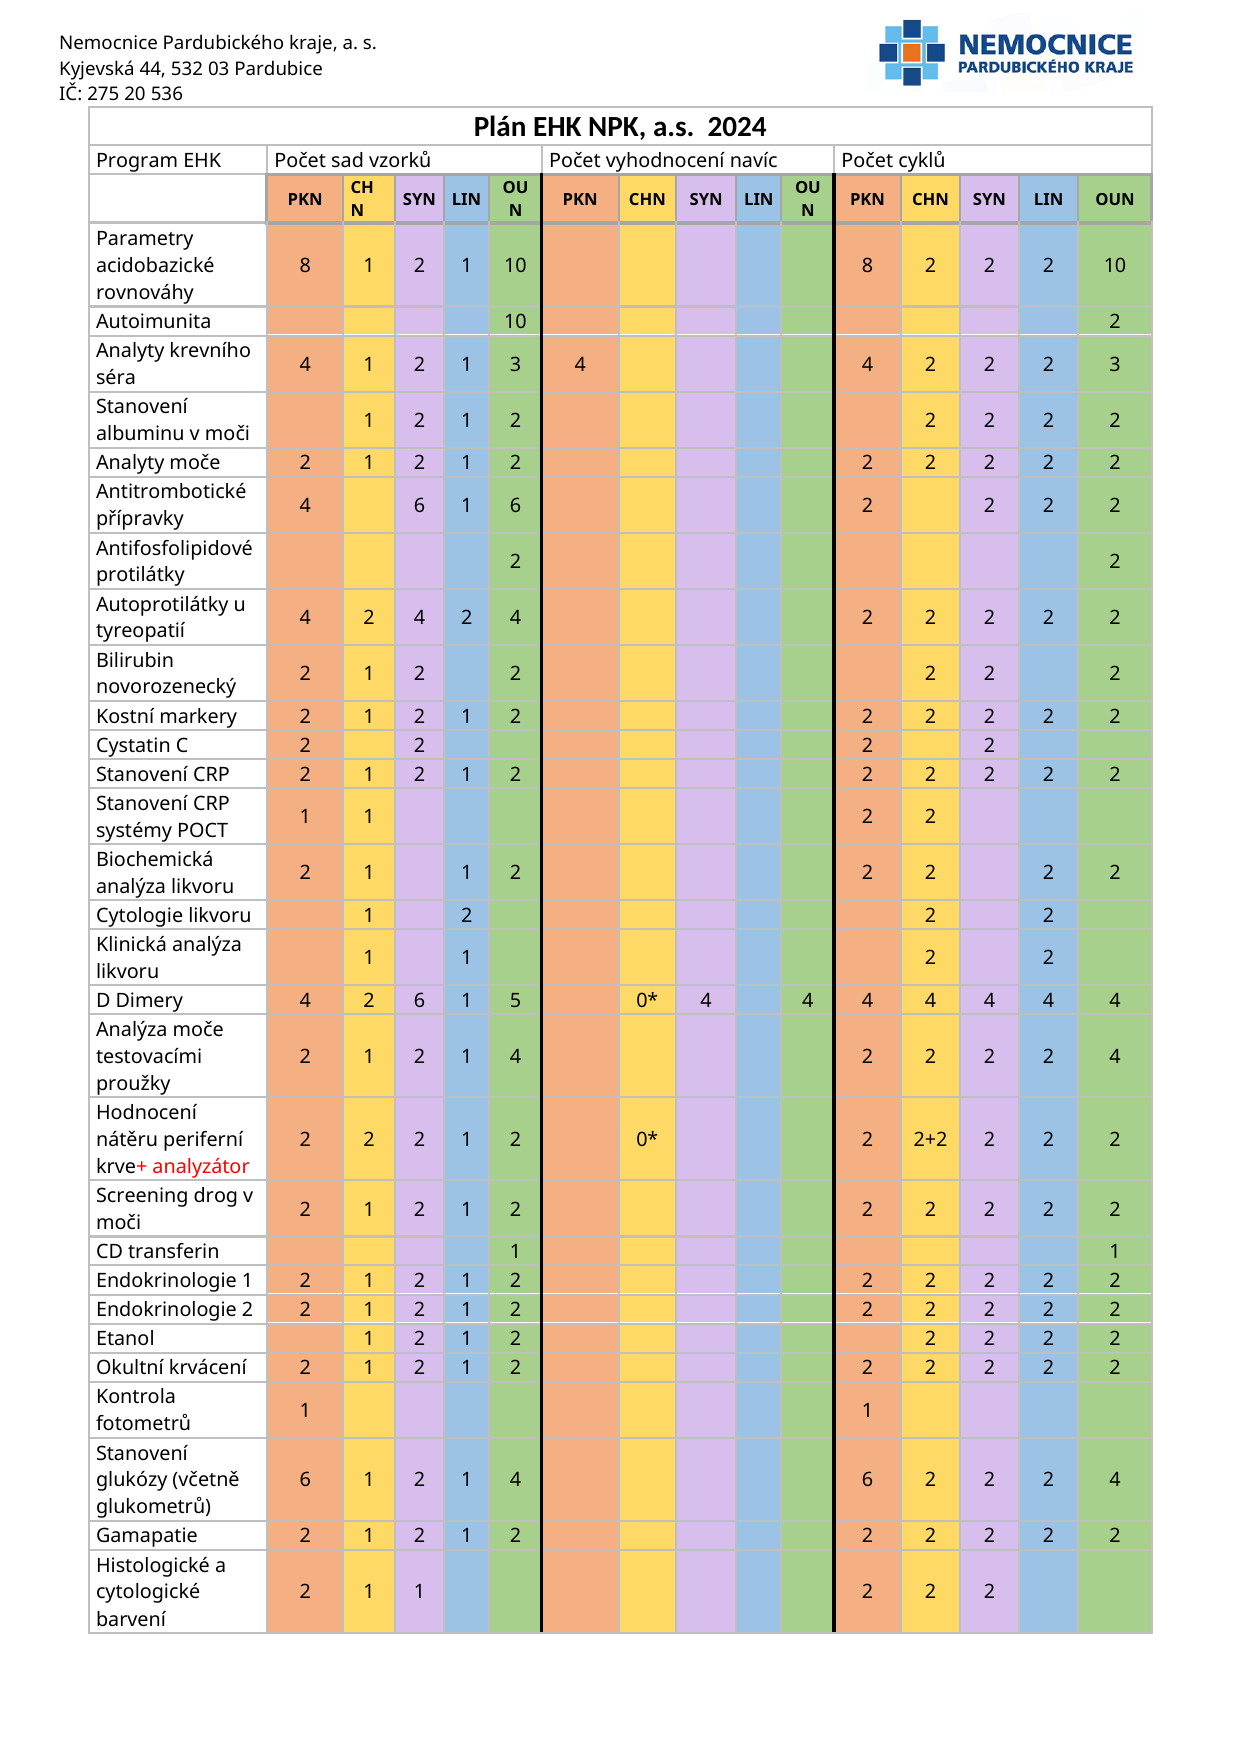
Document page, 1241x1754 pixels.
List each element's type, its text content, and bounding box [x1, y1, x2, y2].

table_cell [836, 646, 900, 700]
table_cell [543, 534, 618, 588]
table_cell 2 [961, 590, 1018, 644]
table_cell [677, 1551, 735, 1632]
table_cell 2 [1020, 478, 1077, 532]
table_cell 2 [902, 930, 959, 984]
table_cell Endokrinologie 1 [90, 1266, 266, 1293]
table_cell [1020, 534, 1077, 588]
table_cell [782, 1266, 832, 1293]
table_cell 2 [902, 1266, 959, 1293]
table_cell 2 [902, 1439, 959, 1520]
table_cell [782, 1015, 832, 1096]
table_cell 1 [344, 1325, 394, 1352]
table_cell 2 [1079, 845, 1151, 899]
table_cell 2 [396, 1296, 443, 1322]
table_cell [677, 337, 735, 391]
table_cell 2 [1079, 1181, 1151, 1235]
table_cell [782, 393, 832, 447]
table_cell 2 [902, 760, 959, 787]
table_cell 2 [1020, 760, 1077, 787]
table_cell 2 [1079, 702, 1151, 729]
table_cell 2 [836, 789, 900, 843]
table_cell [836, 1238, 900, 1264]
table_cell 2 [1020, 1296, 1077, 1322]
table_cell 1 [445, 1296, 488, 1322]
table_cell Stanovení CRP systémy POCT [90, 789, 266, 843]
table_cell [782, 1551, 832, 1632]
table_cell 2 [836, 449, 900, 476]
table_cell [737, 1181, 780, 1235]
table_cell [737, 845, 780, 899]
table_cell [782, 1325, 832, 1352]
table_cell 2 [268, 1266, 342, 1293]
table_cell [268, 534, 342, 588]
table_cell [620, 1181, 675, 1235]
table_cell [836, 534, 900, 588]
table_cell 4 [396, 590, 443, 644]
table_cell 1 [344, 930, 394, 984]
table_cell LIN [1020, 176, 1077, 221]
table_cell Program EHK [90, 146, 266, 173]
table_cell 4 [1079, 1439, 1151, 1520]
table_cell [543, 1354, 618, 1381]
table_cell 2 [396, 646, 443, 700]
table_cell [782, 337, 832, 391]
table_cell 2 [1079, 760, 1151, 787]
table_cell 2 [1020, 1325, 1077, 1352]
table_cell 2 [902, 1325, 959, 1352]
table_cell 1 [344, 1015, 394, 1096]
table_cell [620, 337, 675, 391]
table_cell 6 [836, 1439, 900, 1520]
table_cell PKN [543, 176, 618, 221]
table_cell 2 [396, 731, 443, 758]
table_cell [620, 646, 675, 700]
table_cell 2 [396, 1098, 443, 1179]
table_cell 1 [396, 1551, 443, 1632]
table_cell 2 [961, 337, 1018, 391]
table_cell 4 [268, 337, 342, 391]
table_cell [677, 702, 735, 729]
table_cell [737, 1098, 780, 1179]
table_cell Hodnocení nátěru periferní krve+ analyzátor [90, 1098, 266, 1179]
table_cell [620, 534, 675, 588]
table_cell 2 [961, 646, 1018, 700]
table_cell [543, 845, 618, 899]
table_cell [620, 393, 675, 447]
table_cell [737, 702, 780, 729]
table_cell 2 [961, 1354, 1018, 1381]
table_cell [961, 901, 1018, 928]
table_cell 2 [490, 1354, 540, 1381]
table_cell [782, 930, 832, 984]
table_cell 2 [1020, 1266, 1077, 1293]
table_cell 6 [490, 478, 540, 532]
table_cell [445, 789, 488, 843]
table_cell 4 [543, 337, 618, 391]
table_cell [677, 1238, 735, 1264]
table_cell Počet vyhodnocení navíc [543, 146, 833, 173]
table_cell [268, 308, 342, 334]
table_cell [1079, 731, 1151, 758]
table_cell 2 [490, 702, 540, 729]
table_cell 6 [268, 1439, 342, 1520]
table_cell 2 [396, 1266, 443, 1293]
table_cell [620, 1015, 675, 1096]
table_cell 0* [620, 1098, 675, 1179]
table_cell [782, 789, 832, 843]
table_cell 2 [1020, 1439, 1077, 1520]
table_cell [396, 308, 443, 334]
table_cell Počet sad vzorků [268, 146, 541, 173]
table_cell 2 [902, 393, 959, 447]
table_cell 1 [344, 337, 394, 391]
table_cell [543, 1325, 618, 1352]
table_cell 6 [396, 478, 443, 532]
table_cell [543, 760, 618, 787]
table_cell [620, 308, 675, 334]
table_cell [902, 731, 959, 758]
table_cell 2 [344, 986, 394, 1013]
table_cell 1 [445, 760, 488, 787]
table_cell 2 [1079, 308, 1151, 334]
table_cell 4 [902, 986, 959, 1013]
table_cell LIN [445, 176, 488, 221]
table_cell 2 [961, 1522, 1018, 1549]
table_cell Stanovení CRP [90, 760, 266, 787]
table_cell 1 [445, 1439, 488, 1520]
table_cell Stanovení glukózy (včetně glukometrů) [90, 1439, 266, 1520]
table_cell [782, 1383, 832, 1437]
table_cell [961, 308, 1018, 334]
table_cell [782, 1296, 832, 1322]
table_cell Kostní markery [90, 702, 266, 729]
table_cell [1079, 901, 1151, 928]
table_cell [782, 731, 832, 758]
table_cell Antifosfolipidové protilátky [90, 534, 266, 588]
table_cell 2 [1079, 393, 1151, 447]
table_cell 10 [490, 225, 540, 305]
table_cell 2 [1020, 1354, 1077, 1381]
table_cell [677, 789, 735, 843]
table_cell [677, 478, 735, 532]
table_cell [782, 308, 832, 334]
table_cell [543, 646, 618, 700]
table_cell [1079, 789, 1151, 843]
table_cell [677, 731, 735, 758]
table_cell 2 [902, 1522, 959, 1549]
table_cell [782, 845, 832, 899]
table_cell [737, 393, 780, 447]
table_cell Gamapatie [90, 1522, 266, 1549]
table_cell 1 [344, 1551, 394, 1632]
table_cell 2 [1079, 1266, 1151, 1293]
table_cell [902, 1383, 959, 1437]
table_cell 1 [344, 393, 394, 447]
table_cell [737, 760, 780, 787]
table_cell [396, 901, 443, 928]
table_cell [677, 646, 735, 700]
table_cell 1 [268, 1383, 342, 1437]
table_cell [344, 731, 394, 758]
table_cell [737, 901, 780, 928]
table_cell [782, 225, 832, 305]
table_cell [961, 534, 1018, 588]
table_cell Analyty krevního séra [90, 337, 266, 391]
table_cell 1 [344, 702, 394, 729]
table_cell 2 [396, 225, 443, 305]
table_cell [782, 1238, 832, 1264]
table_cell CHN [902, 176, 959, 221]
table_cell 2 [961, 449, 1018, 476]
table_cell [620, 225, 675, 305]
table_cell 2 [268, 845, 342, 899]
table_cell 10 [490, 308, 540, 334]
table_cell 4 [836, 337, 900, 391]
table_cell 1 [445, 337, 488, 391]
table_cell [344, 308, 394, 334]
table_cell [1020, 646, 1077, 700]
table_cell [737, 478, 780, 532]
table_cell [620, 760, 675, 787]
table_cell [737, 449, 780, 476]
table_cell 1 [445, 930, 488, 984]
table_cell [677, 1325, 735, 1352]
table_cell 1 [344, 646, 394, 700]
table_cell [836, 1325, 900, 1352]
table_cell Bilirubin novorozenecký [90, 646, 266, 700]
picture [866, 13, 1144, 92]
table_cell [737, 1522, 780, 1549]
table_cell [737, 646, 780, 700]
table_cell [268, 393, 342, 447]
table_cell [543, 1383, 618, 1437]
table_cell [543, 986, 618, 1013]
table_cell 2 [445, 901, 488, 928]
table_cell [737, 1551, 780, 1632]
table_cell 4 [677, 986, 735, 1013]
table_cell 1 [445, 1181, 488, 1235]
table_cell 1 [445, 1354, 488, 1381]
table_cell [543, 702, 618, 729]
table_cell 2 [961, 393, 1018, 447]
table_cell [782, 590, 832, 644]
table_cell [782, 901, 832, 928]
table_cell 2 [1079, 590, 1151, 644]
table_cell Klinická analýza likvoru [90, 930, 266, 984]
table_cell 1 [344, 845, 394, 899]
table_cell 2 [836, 478, 900, 532]
table_cell [677, 901, 735, 928]
table_cell [737, 590, 780, 644]
table_cell 8 [268, 225, 342, 305]
table_cell 2 [396, 702, 443, 729]
table_cell 2 [396, 1325, 443, 1352]
table_cell [961, 789, 1018, 843]
table_cell Analyty moče [90, 449, 266, 476]
table_cell 1 [344, 225, 394, 305]
table_cell [902, 1238, 959, 1264]
table_cell 1 [836, 1383, 900, 1437]
table_cell 2 [1079, 1354, 1151, 1381]
table_cell [543, 901, 618, 928]
table_cell [620, 478, 675, 532]
table_cell [677, 393, 735, 447]
table_cell 2 [490, 845, 540, 899]
table_cell 2 [344, 590, 394, 644]
table_cell 2 [490, 449, 540, 476]
table_cell [620, 731, 675, 758]
table_cell 2 [1020, 590, 1077, 644]
table_cell 1 [445, 845, 488, 899]
table_cell 2 [961, 1325, 1018, 1352]
table_cell 4 [490, 1439, 540, 1520]
table_cell [737, 789, 780, 843]
table_cell 2 [268, 1354, 342, 1381]
table_cell 2 [268, 1015, 342, 1096]
table_cell 2 [902, 702, 959, 729]
table_cell 2 [961, 760, 1018, 787]
table_cell 2 [1020, 1015, 1077, 1096]
table_cell 2 [836, 1098, 900, 1179]
table_cell [677, 1354, 735, 1381]
table_cell Screening drog v moči [90, 1181, 266, 1235]
table_cell [620, 449, 675, 476]
table_cell D Dimery [90, 986, 266, 1013]
table_cell 2 [344, 1098, 394, 1179]
table_cell 2 [902, 845, 959, 899]
table_cell 4 [961, 986, 1018, 1013]
table_cell [543, 1238, 618, 1264]
table_cell [737, 1325, 780, 1352]
table_cell CHN [620, 176, 675, 221]
table_cell 2 [836, 1296, 900, 1322]
table_cell [396, 1238, 443, 1264]
table_cell 2 [396, 1354, 443, 1381]
table_cell [90, 175, 265, 221]
table_cell [836, 930, 900, 984]
table_cell 2 [268, 449, 342, 476]
table_cell 1 [445, 393, 488, 447]
table_cell [677, 1439, 735, 1520]
table_cell [677, 930, 735, 984]
table_cell 2 [1020, 449, 1077, 476]
table_cell 2 [490, 760, 540, 787]
table_cell 2 [396, 393, 443, 447]
table_cell 2 [268, 702, 342, 729]
table_cell [677, 760, 735, 787]
table_cell [782, 1522, 832, 1549]
table_cell 2 [1079, 534, 1151, 588]
table_cell Autoimunita [90, 308, 266, 334]
table_cell PKN [268, 176, 342, 221]
table_cell SYN [396, 176, 443, 221]
table_cell [737, 337, 780, 391]
table_cell [268, 930, 342, 984]
table_cell [737, 930, 780, 984]
table_cell 2 [836, 1015, 900, 1096]
table_cell [543, 1266, 618, 1293]
table_cell 2 [268, 646, 342, 700]
table_cell 2 [1020, 1098, 1077, 1179]
table_cell 2 [1020, 702, 1077, 729]
table_cell [737, 1354, 780, 1381]
table_cell 1 [445, 986, 488, 1013]
table_cell 2 [268, 1098, 342, 1179]
table_cell [737, 225, 780, 305]
table_cell 2 [490, 1325, 540, 1352]
table_cell 2 [961, 1439, 1018, 1520]
table_cell [620, 1522, 675, 1549]
table_cell [620, 1354, 675, 1381]
table_cell 2 [1079, 1098, 1151, 1179]
table_cell [737, 986, 780, 1013]
table_cell [543, 930, 618, 984]
table_cell 2 [396, 760, 443, 787]
table_cell [620, 1551, 675, 1632]
table_cell [1020, 1383, 1077, 1437]
table_cell 2 [268, 1522, 342, 1549]
table_cell [782, 646, 832, 700]
table_cell 2 [902, 1296, 959, 1322]
table_cell Cytologie likvoru [90, 901, 266, 928]
table_cell [396, 534, 443, 588]
table_cell [1020, 731, 1077, 758]
table_cell 2 [1079, 1325, 1151, 1352]
table_cell 2 [490, 1522, 540, 1549]
table_cell 2 [836, 702, 900, 729]
table_cell [737, 308, 780, 334]
table_cell [268, 901, 342, 928]
table_cell 6 [396, 986, 443, 1013]
table_cell 2 [902, 789, 959, 843]
table_cell [396, 930, 443, 984]
table_cell [1079, 1551, 1151, 1632]
table_cell 2 [490, 393, 540, 447]
table_cell 2 [836, 760, 900, 787]
table_cell [1020, 1238, 1077, 1264]
table_cell 3 [1079, 337, 1151, 391]
table_cell [543, 393, 618, 447]
table_cell 2 [836, 1551, 900, 1632]
table_cell [268, 1238, 342, 1264]
table_cell [620, 845, 675, 899]
table_cell 2 [1079, 1296, 1151, 1322]
table_cell [1020, 308, 1077, 334]
table_cell [836, 901, 900, 928]
table_cell [836, 393, 900, 447]
table_cell 2 [490, 534, 540, 588]
table_cell Biochemická analýza likvoru [90, 845, 266, 899]
table_cell [543, 731, 618, 758]
table_cell 1 [445, 1015, 488, 1096]
table_cell OUN [1079, 176, 1150, 221]
table_cell 2 [1079, 478, 1151, 532]
table_cell 1 [490, 1238, 540, 1264]
table_cell [620, 901, 675, 928]
table_cell 2 [1079, 1522, 1151, 1549]
table_cell 2 [836, 1354, 900, 1381]
table_cell [543, 225, 618, 305]
table_cell 4 [1079, 986, 1151, 1013]
table_cell 2 [490, 1181, 540, 1235]
table_cell 2 [396, 1181, 443, 1235]
table_cell [677, 1015, 735, 1096]
table_cell 2 [268, 1181, 342, 1235]
table_cell [344, 1383, 394, 1437]
table_cell [396, 789, 443, 843]
table_cell 2 [1020, 845, 1077, 899]
table_cell 1 [344, 1439, 394, 1520]
table_cell [677, 1296, 735, 1322]
table_cell [396, 845, 443, 899]
table_cell [543, 1551, 618, 1632]
table_cell [445, 646, 488, 700]
table_cell 2 [1020, 901, 1077, 928]
table_cell 2 [268, 731, 342, 758]
table_cell [620, 1296, 675, 1322]
table_cell 2 [902, 1015, 959, 1096]
table_cell 2 [902, 337, 959, 391]
table_cell [620, 930, 675, 984]
table_cell 4 [1020, 986, 1077, 1013]
table_cell Kontrola fotometrů [90, 1383, 266, 1437]
table_cell [677, 845, 735, 899]
table_cell [782, 1098, 832, 1179]
table_cell 2 [836, 1522, 900, 1549]
table_cell 2 [961, 702, 1018, 729]
table_cell 5 [490, 986, 540, 1013]
table_cell [543, 478, 618, 532]
table_cell Etanol [90, 1325, 266, 1352]
table_cell [543, 1439, 618, 1520]
table_cell [268, 1325, 342, 1352]
table_cell 2 [836, 845, 900, 899]
table_cell 2 [902, 1354, 959, 1381]
table_cell 2 [1020, 393, 1077, 447]
table_cell [737, 731, 780, 758]
table_cell [543, 1015, 618, 1096]
table_cell 1 [445, 702, 488, 729]
table_cell [1079, 1383, 1151, 1437]
table_cell [677, 590, 735, 644]
table_cell 2 [396, 337, 443, 391]
table_cell [902, 534, 959, 588]
table_cell [737, 1296, 780, 1322]
table_cell 1 [445, 1266, 488, 1293]
table_cell 1 [445, 1325, 488, 1352]
table_cell [782, 702, 832, 729]
table_cell 1 [445, 1098, 488, 1179]
table_cell [543, 308, 618, 334]
table_cell Cystatin C [90, 731, 266, 758]
table_cell 1 [344, 1522, 394, 1549]
table_cell 2 [490, 646, 540, 700]
table_cell [902, 478, 959, 532]
table_cell 4 [782, 986, 832, 1013]
table_cell 2 [490, 1266, 540, 1293]
table_cell 1 [268, 789, 342, 843]
table_cell 2 [1020, 1522, 1077, 1549]
table_cell 2 [961, 1181, 1018, 1235]
table_cell 2 [902, 449, 959, 476]
table_cell [782, 534, 832, 588]
table_cell [782, 760, 832, 787]
table_cell Endokrinologie 2 [90, 1296, 266, 1322]
table_cell [677, 225, 735, 305]
table_cell [445, 1383, 488, 1437]
table_cell [737, 1439, 780, 1520]
table_cell [677, 534, 735, 588]
table_cell [620, 789, 675, 843]
table_cell 2 [1079, 646, 1151, 700]
table_cell 1 [344, 1296, 394, 1322]
table_cell [961, 1238, 1018, 1264]
table_cell Analýza moče testovacími proužky [90, 1015, 266, 1096]
table_cell 1 [344, 789, 394, 843]
table_cell [737, 1015, 780, 1096]
table_cell 2 [961, 1098, 1018, 1179]
table_cell 2 [836, 1266, 900, 1293]
table_cell 1 [445, 1522, 488, 1549]
table_cell 1 [344, 760, 394, 787]
table_cell [543, 449, 618, 476]
table_cell 2 [961, 225, 1018, 305]
table_cell [490, 1383, 540, 1437]
table_cell [344, 478, 394, 532]
table_cell 2 [268, 1296, 342, 1322]
table_cell [543, 1098, 618, 1179]
table_cell 2 [268, 1551, 342, 1632]
table_cell [396, 1383, 443, 1437]
table_cell [737, 534, 780, 588]
table_cell [677, 449, 735, 476]
table_cell Okultní krvácení [90, 1354, 266, 1381]
table_cell 1 [445, 478, 488, 532]
table_cell CD transferin [90, 1238, 266, 1264]
table_cell SYN [961, 176, 1018, 221]
table_cell [620, 702, 675, 729]
table_cell 4 [268, 590, 342, 644]
table_cell 2 [1020, 930, 1077, 984]
table_cell [344, 1238, 394, 1264]
table_cell 2 [1020, 1181, 1077, 1235]
table_cell [1020, 789, 1077, 843]
table_cell 2 [836, 590, 900, 644]
table_cell 2 [1020, 225, 1077, 305]
table_cell [782, 1439, 832, 1520]
table_cell 2 [1020, 337, 1077, 391]
table_cell [344, 534, 394, 588]
table_cell 2 [490, 1296, 540, 1322]
table_cell Histologické a cytologické barvení [90, 1551, 266, 1632]
table_cell [737, 1383, 780, 1437]
table_cell Počet cyklů [835, 146, 1151, 173]
table_cell 2 [961, 1015, 1018, 1096]
table_cell [620, 1325, 675, 1352]
table_cell [737, 1238, 780, 1264]
table_cell OUN [490, 176, 540, 221]
table_cell SYN [677, 176, 735, 221]
table_cell 2 [396, 1015, 443, 1096]
table_cell 0* [620, 986, 675, 1013]
table_cell 2 [490, 1098, 540, 1179]
table_cell [445, 308, 488, 334]
table_cell [961, 930, 1018, 984]
table_cell 1 [344, 1354, 394, 1381]
table_cell [677, 1098, 735, 1179]
table_cell [490, 930, 540, 984]
table_cell [543, 590, 618, 644]
table_header Plán EHK NPK, a.s. 2024 [90, 108, 1151, 144]
table_cell LIN [737, 176, 780, 221]
table_cell 4 [836, 986, 900, 1013]
table_cell 1 [445, 225, 488, 305]
table_cell [677, 308, 735, 334]
table_cell [836, 308, 900, 334]
table_cell 2 [445, 590, 488, 644]
table_cell Stanovení albuminu v moči [90, 393, 266, 447]
table_cell [620, 1238, 675, 1264]
table_cell [782, 449, 832, 476]
table_cell [490, 731, 540, 758]
table_cell [490, 1551, 540, 1632]
table_cell [445, 534, 488, 588]
table_cell 2 [961, 1266, 1018, 1293]
table_cell 1 [1079, 1238, 1151, 1264]
table_cell [1079, 930, 1151, 984]
table_cell 2 [902, 590, 959, 644]
table_cell [490, 901, 540, 928]
table_cell 1 [344, 1266, 394, 1293]
table_cell 2 [836, 1181, 900, 1235]
table_cell [543, 1181, 618, 1235]
table_cell OUN [782, 176, 832, 221]
table_cell [620, 1266, 675, 1293]
table_cell 4 [490, 590, 540, 644]
table_cell [620, 1383, 675, 1437]
table_cell [543, 1296, 618, 1322]
table_cell 1 [344, 1181, 394, 1235]
table_cell 2 [902, 1181, 959, 1235]
table_cell [961, 1383, 1018, 1437]
table_cell 2 [836, 731, 900, 758]
table_cell Autoprotilátky u tyreopatií [90, 590, 266, 644]
table_cell [620, 590, 675, 644]
table_cell [677, 1181, 735, 1235]
table_cell [445, 1238, 488, 1264]
table_cell [445, 1551, 488, 1632]
table_cell 3 [490, 337, 540, 391]
table_cell 1 [445, 449, 488, 476]
table_cell [445, 731, 488, 758]
table_cell PKN [836, 176, 900, 221]
table_cell [782, 478, 832, 532]
table_cell 2 [961, 1551, 1018, 1632]
table_cell 2 [902, 225, 959, 305]
table_cell 2 [961, 478, 1018, 532]
table_cell [543, 789, 618, 843]
table_cell [737, 1266, 780, 1293]
table_cell 2 [961, 1296, 1018, 1322]
table_cell 2 [268, 760, 342, 787]
table_cell [782, 1181, 832, 1235]
table_cell 4 [1079, 1015, 1151, 1096]
table_cell 2 [396, 1439, 443, 1520]
table_cell [677, 1522, 735, 1549]
table_cell 2 [961, 731, 1018, 758]
table_cell 2+2 [902, 1098, 959, 1179]
table_cell 2 [396, 449, 443, 476]
table_cell 1 [344, 901, 394, 928]
table_cell Antitrombotické přípravky [90, 478, 266, 532]
table_cell 2 [1079, 449, 1151, 476]
table_cell 10 [1079, 225, 1151, 305]
table_cell [782, 1354, 832, 1381]
table_cell 2 [902, 901, 959, 928]
table_cell [490, 789, 540, 843]
table_cell [677, 1383, 735, 1437]
table_cell CHN [344, 176, 394, 221]
table_cell 4 [268, 478, 342, 532]
table_cell 1 [344, 449, 394, 476]
table_cell 2 [902, 1551, 959, 1632]
table_cell 2 [902, 646, 959, 700]
table_cell [620, 1439, 675, 1520]
table_cell Parametry acidobazické rovnováhy [90, 224, 266, 305]
table_cell 8 [836, 225, 900, 305]
table_cell [902, 308, 959, 334]
table_cell 4 [490, 1015, 540, 1096]
table_cell [961, 845, 1018, 899]
table_cell 4 [268, 986, 342, 1013]
table_cell [677, 1266, 735, 1293]
table_cell [543, 1522, 618, 1549]
table_cell [1020, 1551, 1077, 1632]
table_cell 2 [396, 1522, 443, 1549]
